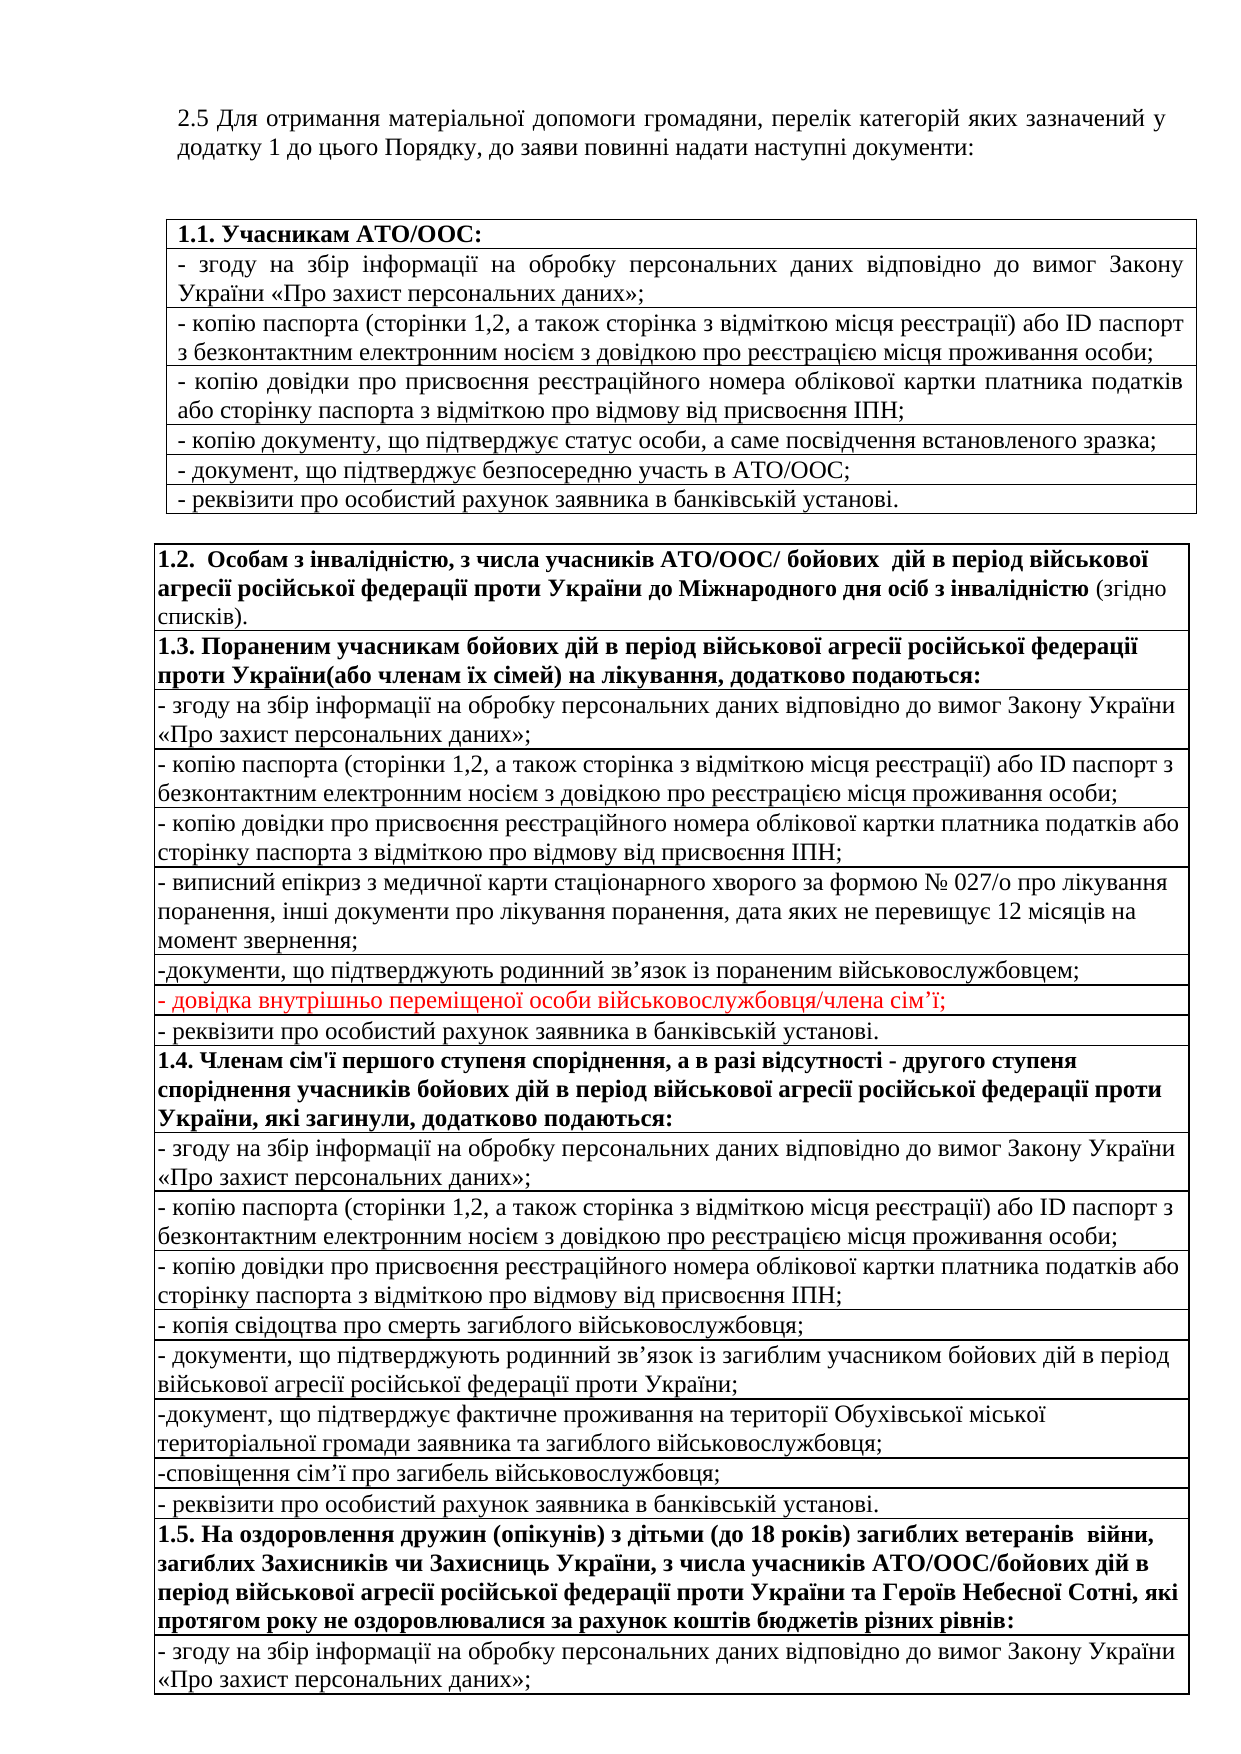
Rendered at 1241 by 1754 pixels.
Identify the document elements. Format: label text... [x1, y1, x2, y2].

table_cell - реквізити про особистий рахунок заявника в банківській установі. [167, 485, 1196, 513]
table_cell - реквізити про особистий рахунок заявника в банківській установі. [155, 1489, 1188, 1518]
table_cell - документи, що підтверджують родинний зв’язок із загиблим учасником бойових дій в період військової агресії російської федерації проти України; [155, 1341, 1188, 1398]
table_header 1.2. Особам з інвалідністю, з числа учасників АТО/ООС/ бойових дій в період військової агресії російської федерації проти України до Міжнародного дня осіб з інвалідністю (згідно списків). [155, 545, 1188, 630]
table_cell - копію документу, що підтверджує статус особи, а саме посвідчення встановленого зразка; [167, 425, 1196, 454]
table_cell - довідка внутрішньо переміщеної особи військовослужбовця/члена сім’ї; [155, 986, 1188, 1014]
table_cell -документи, що підтверджують родинний зв’язок із пораненим військовослужбовцем; [155, 955, 1188, 984]
table_cell - згоду на збір інформації на обробку персональних даних відповідно до вимог Закону України «Про захист персональних даних»; [167, 249, 1196, 307]
table_cell - копія свідоцтва про смерть загиблого військовослужбовця; [155, 1310, 1188, 1339]
table_cell - згоду на збір інформації на обробку персональних даних відповідно до вимог Закону України «Про захист персональних даних»; [155, 1133, 1188, 1190]
table_cell 1.5. На оздоровлення дружин (опікунів) з дітьми (до 18 років) загиблих ветеранів війни, загиблих Захисників чи Захисниць України, з числа учасників АТО/ООС/бойових дій в період військової агресії російської федерації проти України та Героїв Небесної Сотні, які протягом року не оздоровлювалися за рахунок коштів бюджетів різних рівнів: [155, 1519, 1188, 1634]
table_cell - згоду на збір інформації на обробку персональних даних відповідно до вимог Закону України «Про захист персональних даних»; [155, 1636, 1188, 1693]
text 2.5 Для отримання матеріальної допомоги громадяни, перелік категорій яких зазначений у додатку 1 до цього Порядку, до заяви повинні надати наступні документи: [177, 103, 1167, 161]
table_cell - реквізити про особистий рахунок заявника в банківській установі. [155, 1016, 1188, 1045]
table_cell 1.4. Членам сім'ї першого ступеня споріднення, а в разі відсутності - другого ступеня споріднення учасників бойових дій в період військової агресії російської федерації проти України, які загинули, додатково подаються: [155, 1046, 1188, 1131]
table_header 1.1. Учасникам АТО/ООС: [167, 220, 1196, 248]
table_cell 1.3. Пораненим учасникам бойових дій в період військової агресії російської федерації проти України(або членам їх сімей) на лікування, додатково подаються: [155, 631, 1188, 689]
table_cell - згоду на збір інформації на обробку персональних даних відповідно до вимог Закону України «Про захист персональних даних»; [155, 690, 1188, 748]
table_cell -документ, що підтверджує фактичне проживання на території Обухівської міської територіальної громади заявника та загиблого військовослужбовця; [155, 1400, 1188, 1457]
table_cell - виписний епікриз з медичної карти стаціонарного хворого за формою № 027/о про лікування поранення, інші документи про лікування поранення, дата яких не перевищує 12 місяців на момент звернення; [155, 868, 1188, 954]
table_cell -сповіщення сім’ї про загибель військовослужбовця; [155, 1459, 1188, 1487]
table_cell - документ, що підтверджує безпосередню участь в АТО/ООС; [167, 455, 1196, 483]
